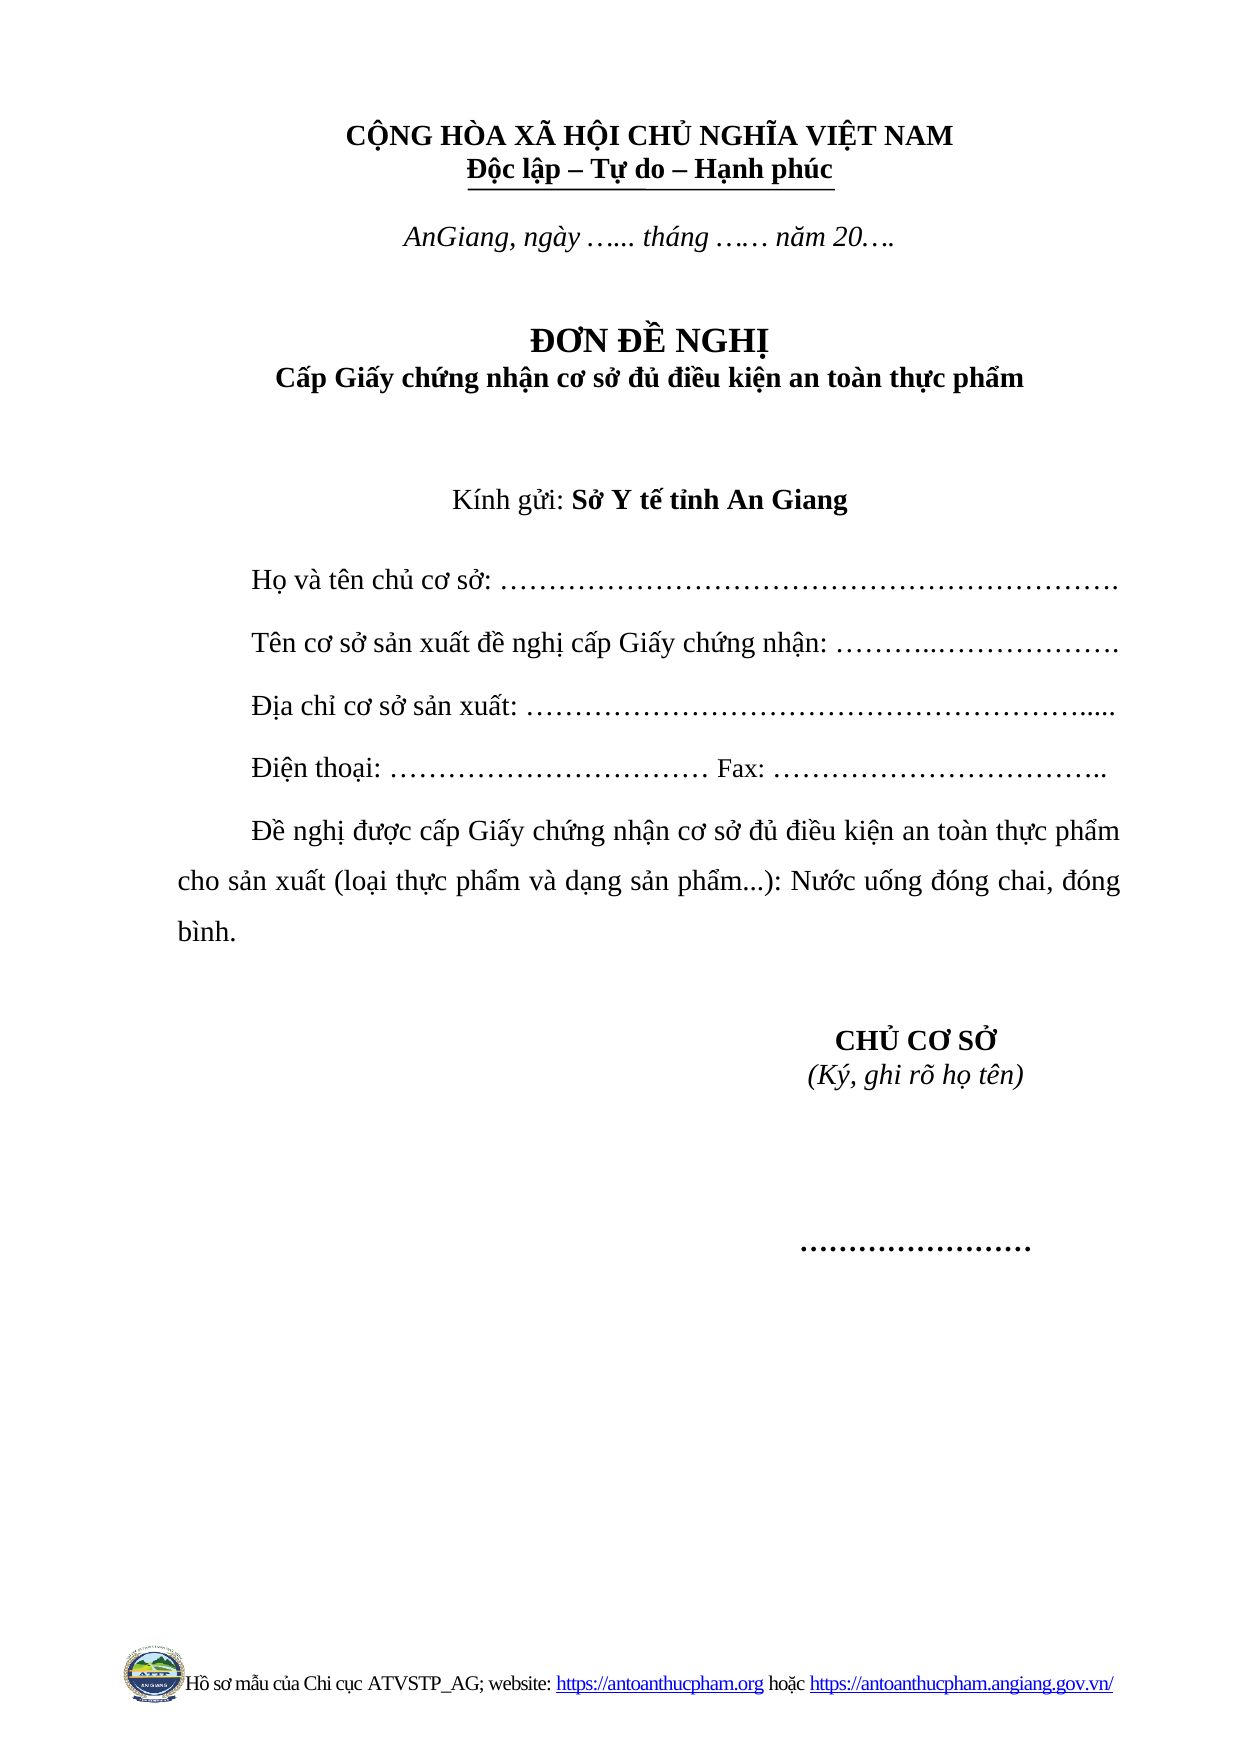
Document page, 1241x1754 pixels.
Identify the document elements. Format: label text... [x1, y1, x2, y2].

text Cấp Giấy chứng nhận cơ sở đủ điều kiện an toàn thực phẩm [177, 360, 1122, 394]
text Họ và tên chủ cơ sở: ………………………………………………………. [177, 562, 1122, 596]
text Đề nghị được cấp Giấy chứng nhận cơ sở đủ điều kiện an toàn thực phẩm cho sản xuất (loại thực phẩm và dạng sản phẩm...): Nước uống đóng chai, đóng bình. [177, 813, 1122, 947]
text (Ký, ghi rõ họ tên) [177, 1057, 1122, 1090]
text ĐƠN ĐỀ NGHỊ [177, 319, 1122, 360]
text Địa chỉ cơ sở sản xuất: …………………………………………………..... [177, 688, 1122, 721]
text CỘNG HÒA XÃ HỘI CHỦ NGHĨA VIỆT NAM [177, 118, 1122, 152]
text AnGiang, ngày …... tháng …… năm 20…. [177, 219, 1122, 252]
text Kính gửi: Sở Y tế tỉnh An Giang [177, 482, 1122, 516]
text Tên cơ sở sản xuất đề nghị cấp Giấy chứng nhận: ………..………………. [177, 625, 1122, 658]
text Điện thoại: …………………………… Fax: …………………………….. [177, 750, 1122, 784]
picture [123, 1643, 185, 1704]
text CHỦ CƠ SỞ [177, 1023, 1122, 1057]
text Độc lập – Tự do – Hạnh phúc [177, 152, 1122, 185]
text …………………… [177, 1224, 1122, 1258]
